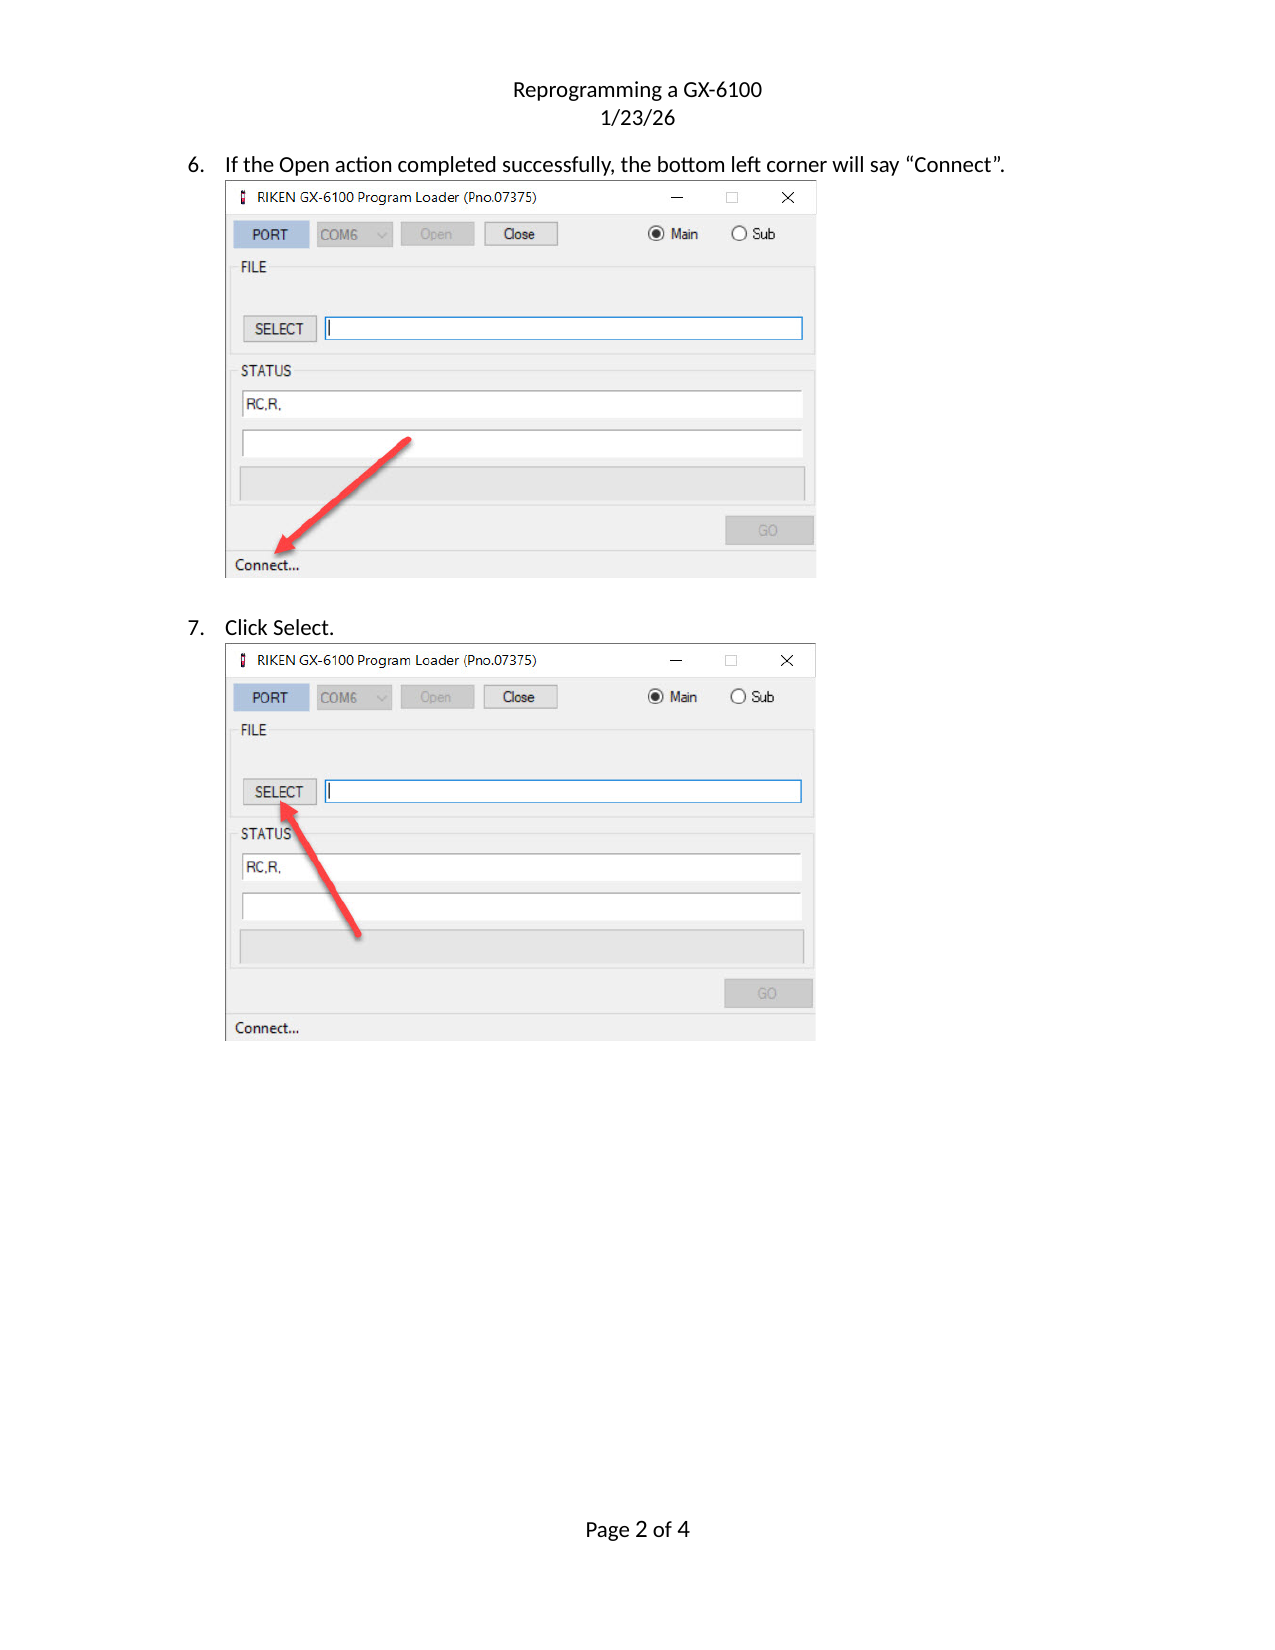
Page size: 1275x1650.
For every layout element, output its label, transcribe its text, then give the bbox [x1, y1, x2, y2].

picture [225, 643, 816, 1041]
picture [225, 180, 817, 578]
